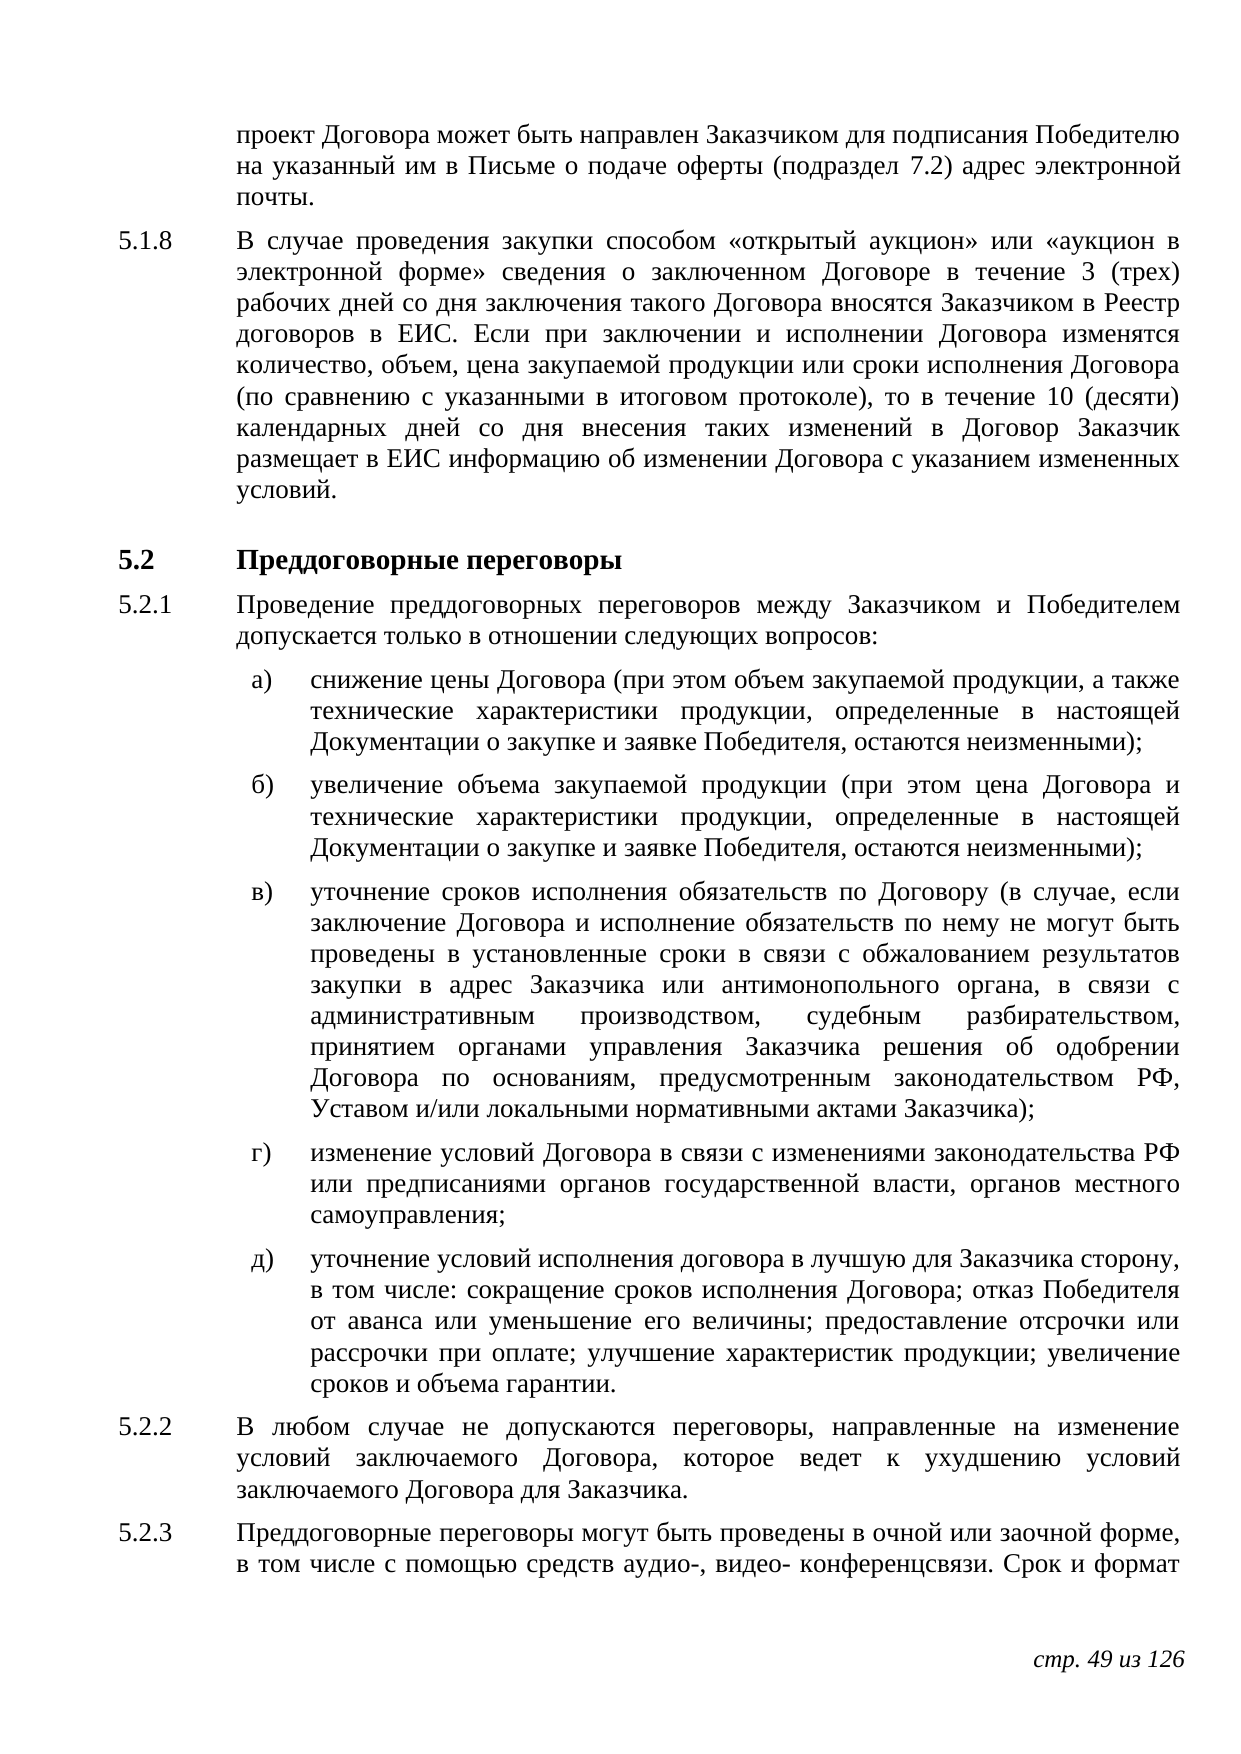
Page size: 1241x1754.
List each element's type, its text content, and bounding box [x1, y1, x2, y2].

text Проведение преддоговорных переговоров между Заказчиком и Победителем допускается только в отношении следующих вопросов: [118, 588, 1181, 650]
text снижение цены Договора (при этом объем закупаемой продукции, а также технические характеристики продукции, определенные в настоящей Документации о закупке и заявке Победителя, остаются неизменными); [251, 663, 1181, 756]
text В любом случае не допускаются переговоры, направленные на изменение условий заключаемого Договора, которое ведет к ухудшению условий заключаемого Договора для Заказчика. [118, 1410, 1181, 1504]
subtitle Преддоговорные переговоры [118, 542, 1181, 575]
text увеличение объема закупаемой продукции (при этом цена Договора и технические характеристики продукции, определенные в настоящей Документации о закупке и заявке Победителя, остаются неизменными); [251, 769, 1181, 862]
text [118, 1516, 1181, 1579]
text уточнение сроков исполнения обязательств по Договору (в случае, если заключение Договора и исполнение обязательств по нему не могут быть проведены в установленные сроки в связи с обжалованием результатов закупки в адрес Заказчика или антимонопольного органа, в связи с административным производством, судебным разбирательством, принятием органами управления Заказчика решения об одобрении Договора по основаниям, предусмотренным законодательством РФ, Уставом и/или локальными нормативными актами Заказчика); [251, 874, 1181, 1124]
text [118, 118, 1181, 212]
text изменение условий Договора в связи с изменениями законодательства РФ или предписаниями органов государственной власти, органов местного самоуправления; [251, 1136, 1181, 1230]
text В случае проведения закупки способом «открытый аукцион» или «аукцион в электронной форме» сведения о заключенном Договоре в течение 3 (трех) рабочих дней со дня заключения такого Договора вносятся Заказчиком в Реестр договоров в ЕИС. Если при заключении и исполнении Договора изменятся количество, объем, цена закупаемой продукции или сроки исполнения Договора (по сравнению с указанными в итоговом протоколе), то в течение 10 (десяти) календарных дней со дня внесения таких изменений в Договор Заказчик размещает в ЕИС информацию об изменении Договора с указанием измененных условий. [118, 224, 1181, 504]
text уточнение условий исполнения договора в лучшую для Заказчика сторону, в том числе: сокращение сроков исполнения Договора; отказ Победителя от аванса или уменьшение его величины; предоставление отсрочки или рассрочки при оплате; улучшение характеристик продукции; увеличение сроков и объема гарантии. [251, 1242, 1181, 1398]
